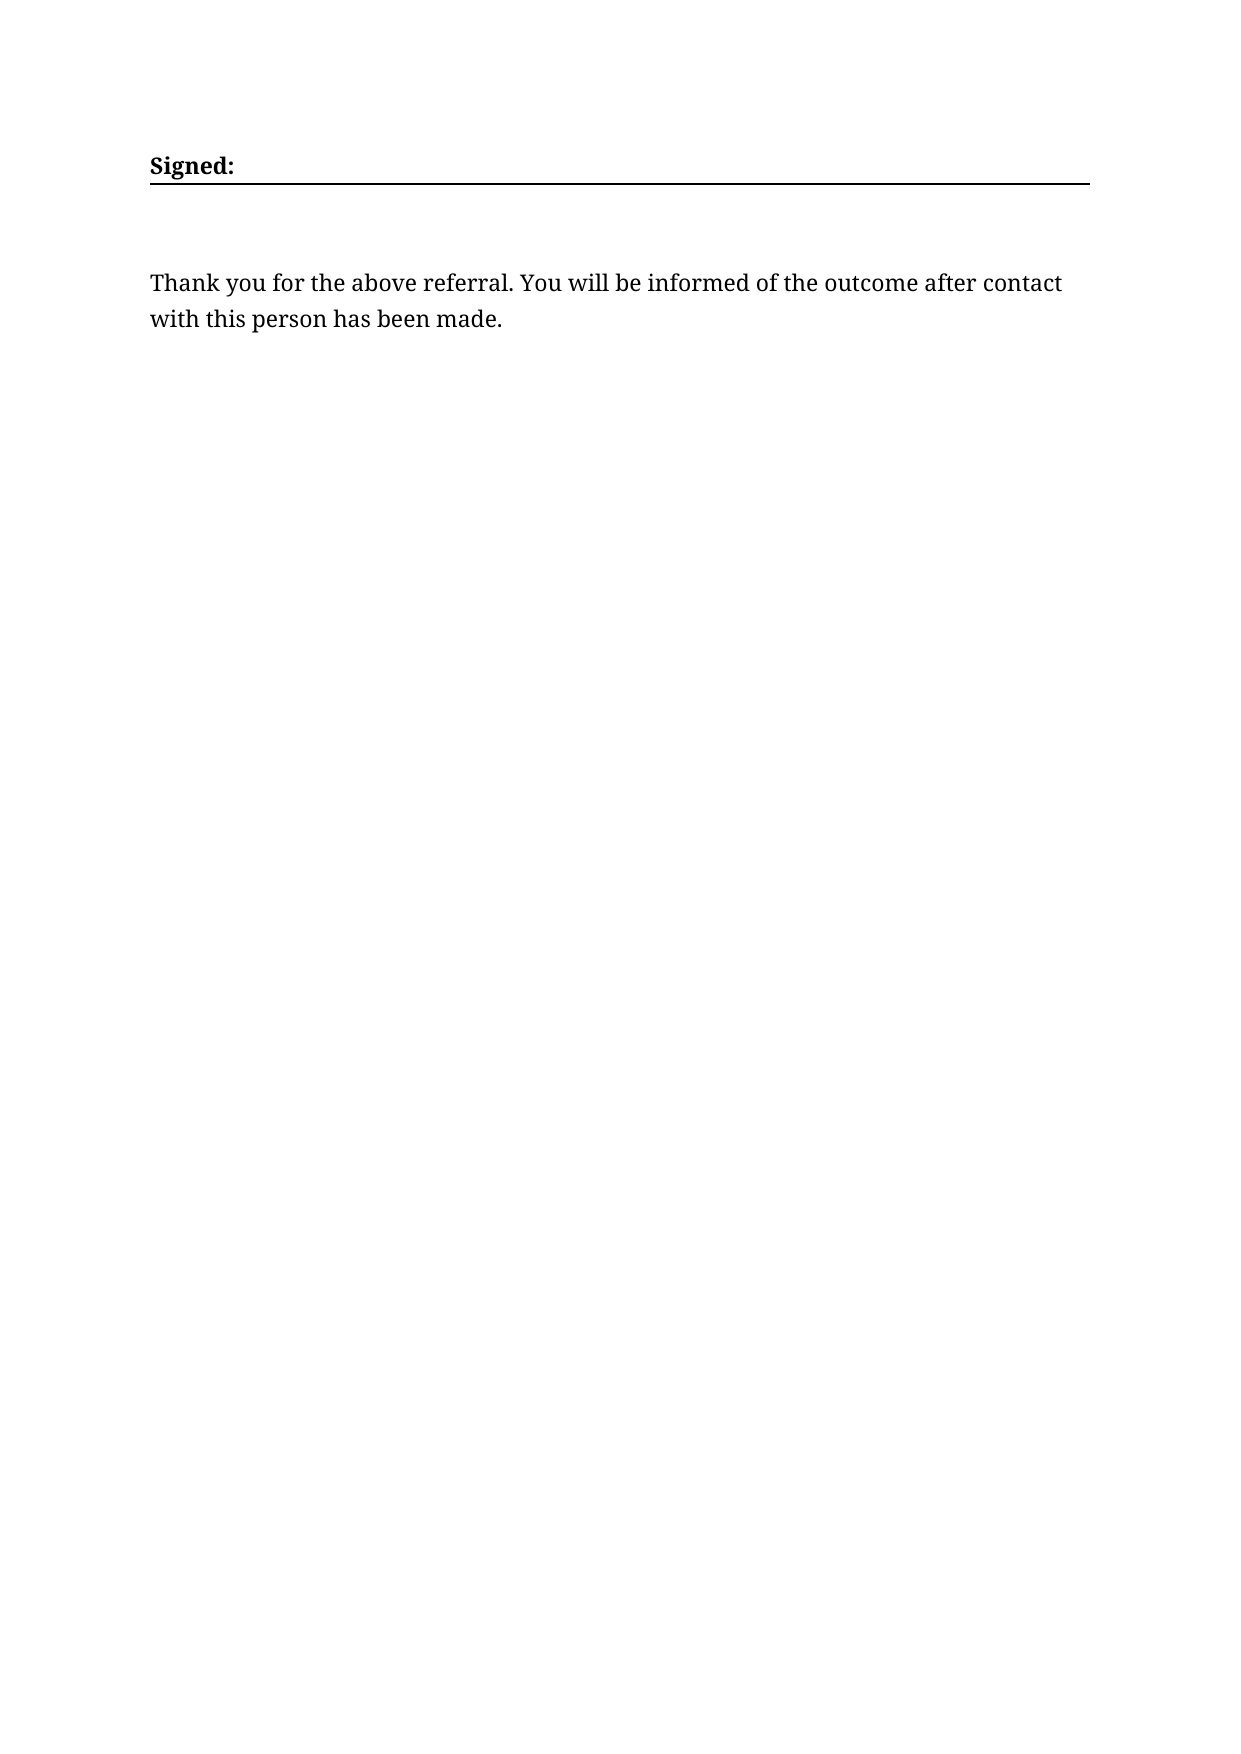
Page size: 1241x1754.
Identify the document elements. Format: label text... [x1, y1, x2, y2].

text Thank you for the above referral. You will be informed of the outcome after contact with this person has been made. [150, 267, 1090, 334]
text Signed: [150, 150, 1090, 183]
